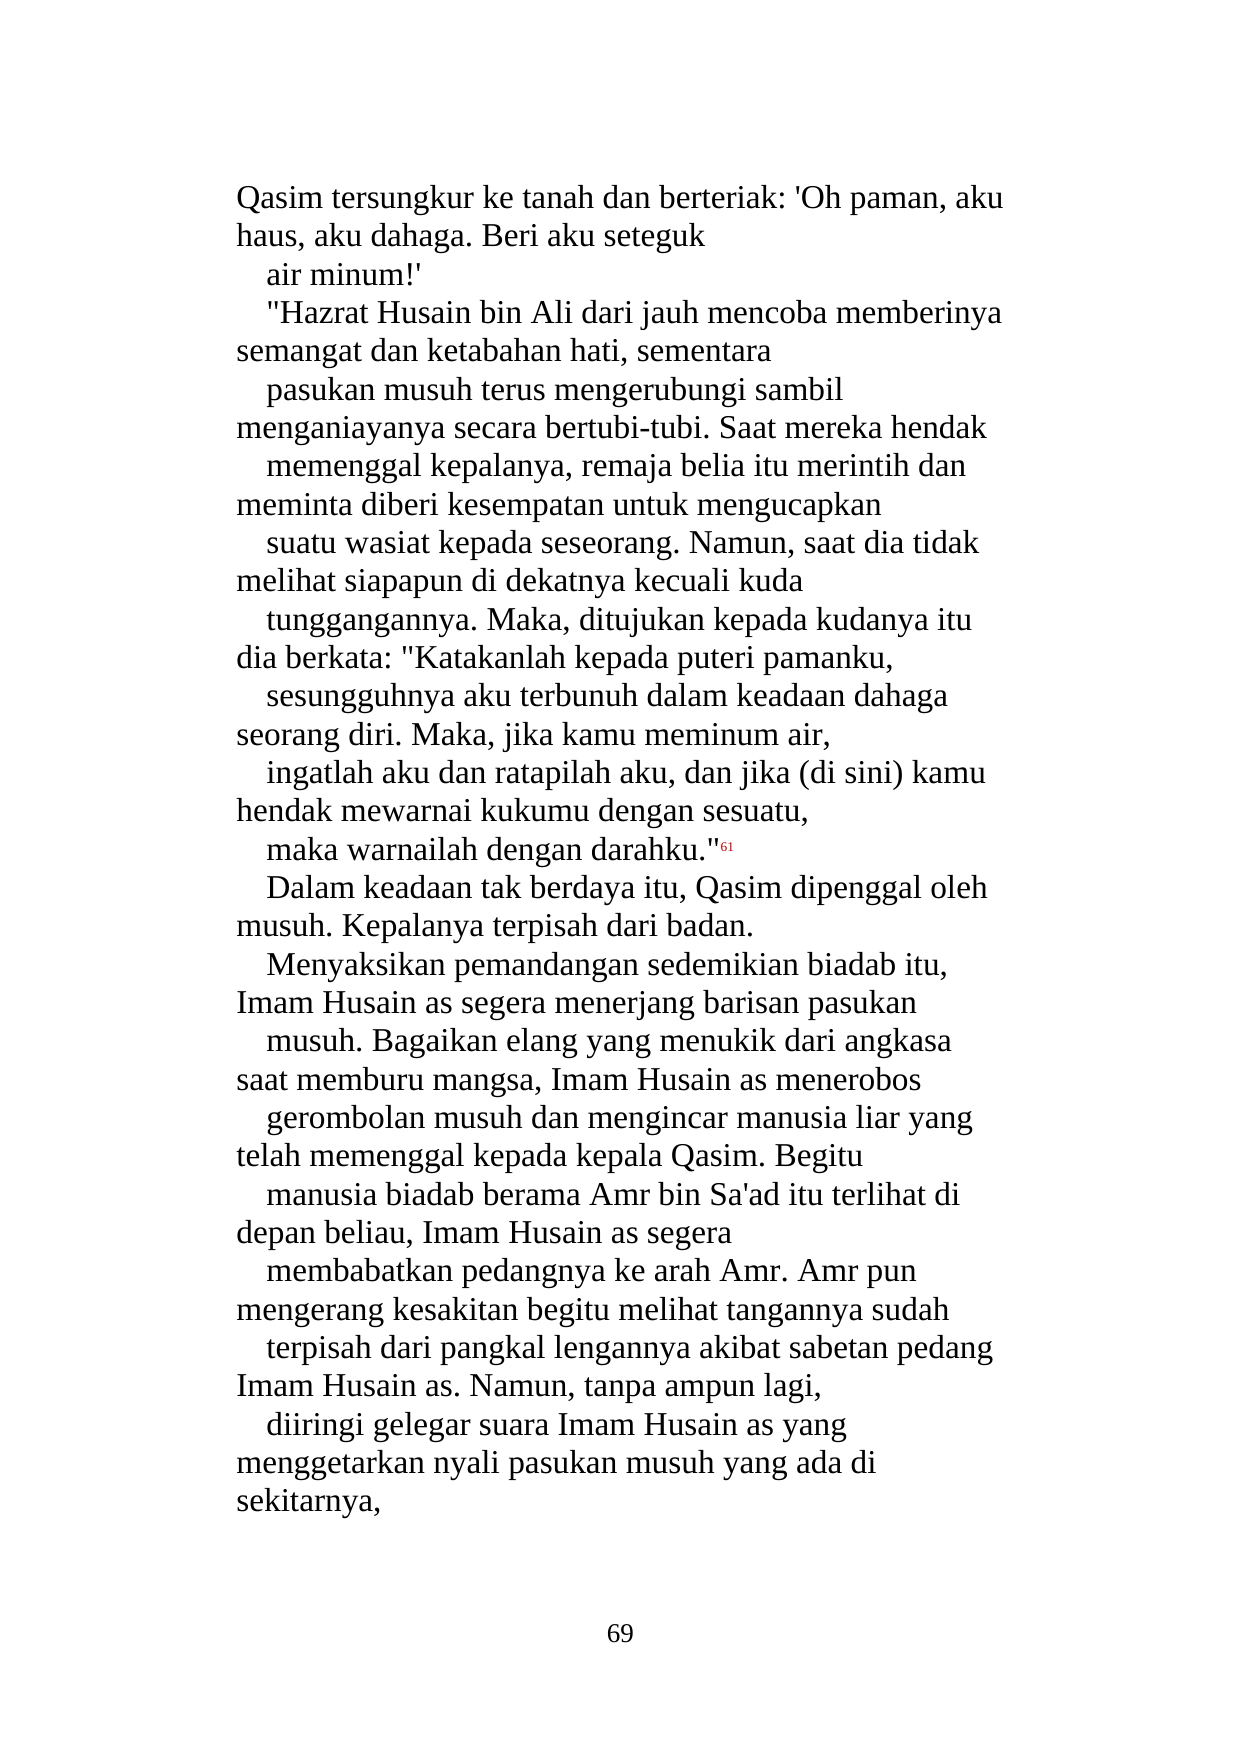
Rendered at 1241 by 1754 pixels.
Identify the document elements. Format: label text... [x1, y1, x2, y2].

text ingatlah aku dan ratapilah aku, dan jika (di sini) kamu hendak mewarnai kukumu dengan sesuatu, [236, 752, 1004, 829]
text Dalam keadaan tak berdaya itu, Qasim dipenggal oleh musuh. Kepalanya terpisah dari badan. [236, 867, 1004, 944]
text Menyaksikan pemandangan sedemikian biadab itu, Imam Husain as segera menerjang barisan pasukan [236, 944, 1004, 1021]
text membabatkan pedangnya ke arah Amr. Amr pun mengerang kesakitan begitu melihat tangannya sudah [236, 1251, 1004, 1327]
text air minum!' [236, 254, 1004, 292]
text sesungguhnya aku terbunuh dalam keadaan dahaga seorang diri. Maka, jika kamu meminum air, [236, 676, 1004, 752]
text maka warnailah dengan darahku."61 [236, 829, 1004, 867]
text diiringi gelegar suara Imam Husain as yang menggetarkan nyali pasukan musuh yang ada di sekitarnya, [236, 1404, 1004, 1519]
text tunggangannya. Maka, ditujukan kepada kudanya itu dia berkata: "Katakanlah kepada puteri pamanku, [236, 599, 1004, 676]
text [236, 177, 1004, 254]
text pasukan musuh terus mengerubungi sambil menganiayanya secara bertubi-tubi. Saat mereka hendak [236, 369, 1004, 446]
text gerombolan musuh dan mengincar manusia liar yang telah memenggal kepada kepala Qasim. Begitu [236, 1097, 1004, 1174]
text suatu wasiat kepada seseorang. Namun, saat dia tidak melihat siapapun di dekatnya kecuali kuda [236, 522, 1004, 599]
text memenggal kepalanya, remaja belia itu merintih dan meminta diberi kesempatan untuk mengucapkan [236, 446, 1004, 522]
text terpisah dari pangkal lengannya akibat sabetan pedang Imam Husain as. Namun, tanpa ampun lagi, [236, 1327, 1004, 1404]
text musuh. Bagaikan elang yang menukik dari angkasa saat memburu mangsa, Imam Husain as menerobos [236, 1021, 1004, 1097]
text "Hazrat Husain bin Ali dari jauh mencoba memberinya semangat dan ketabahan hati, sementara [236, 292, 1004, 369]
text manusia biadab berama Amr bin Sa'ad itu terlihat di depan beliau, Imam Husain as segera [236, 1174, 1004, 1251]
